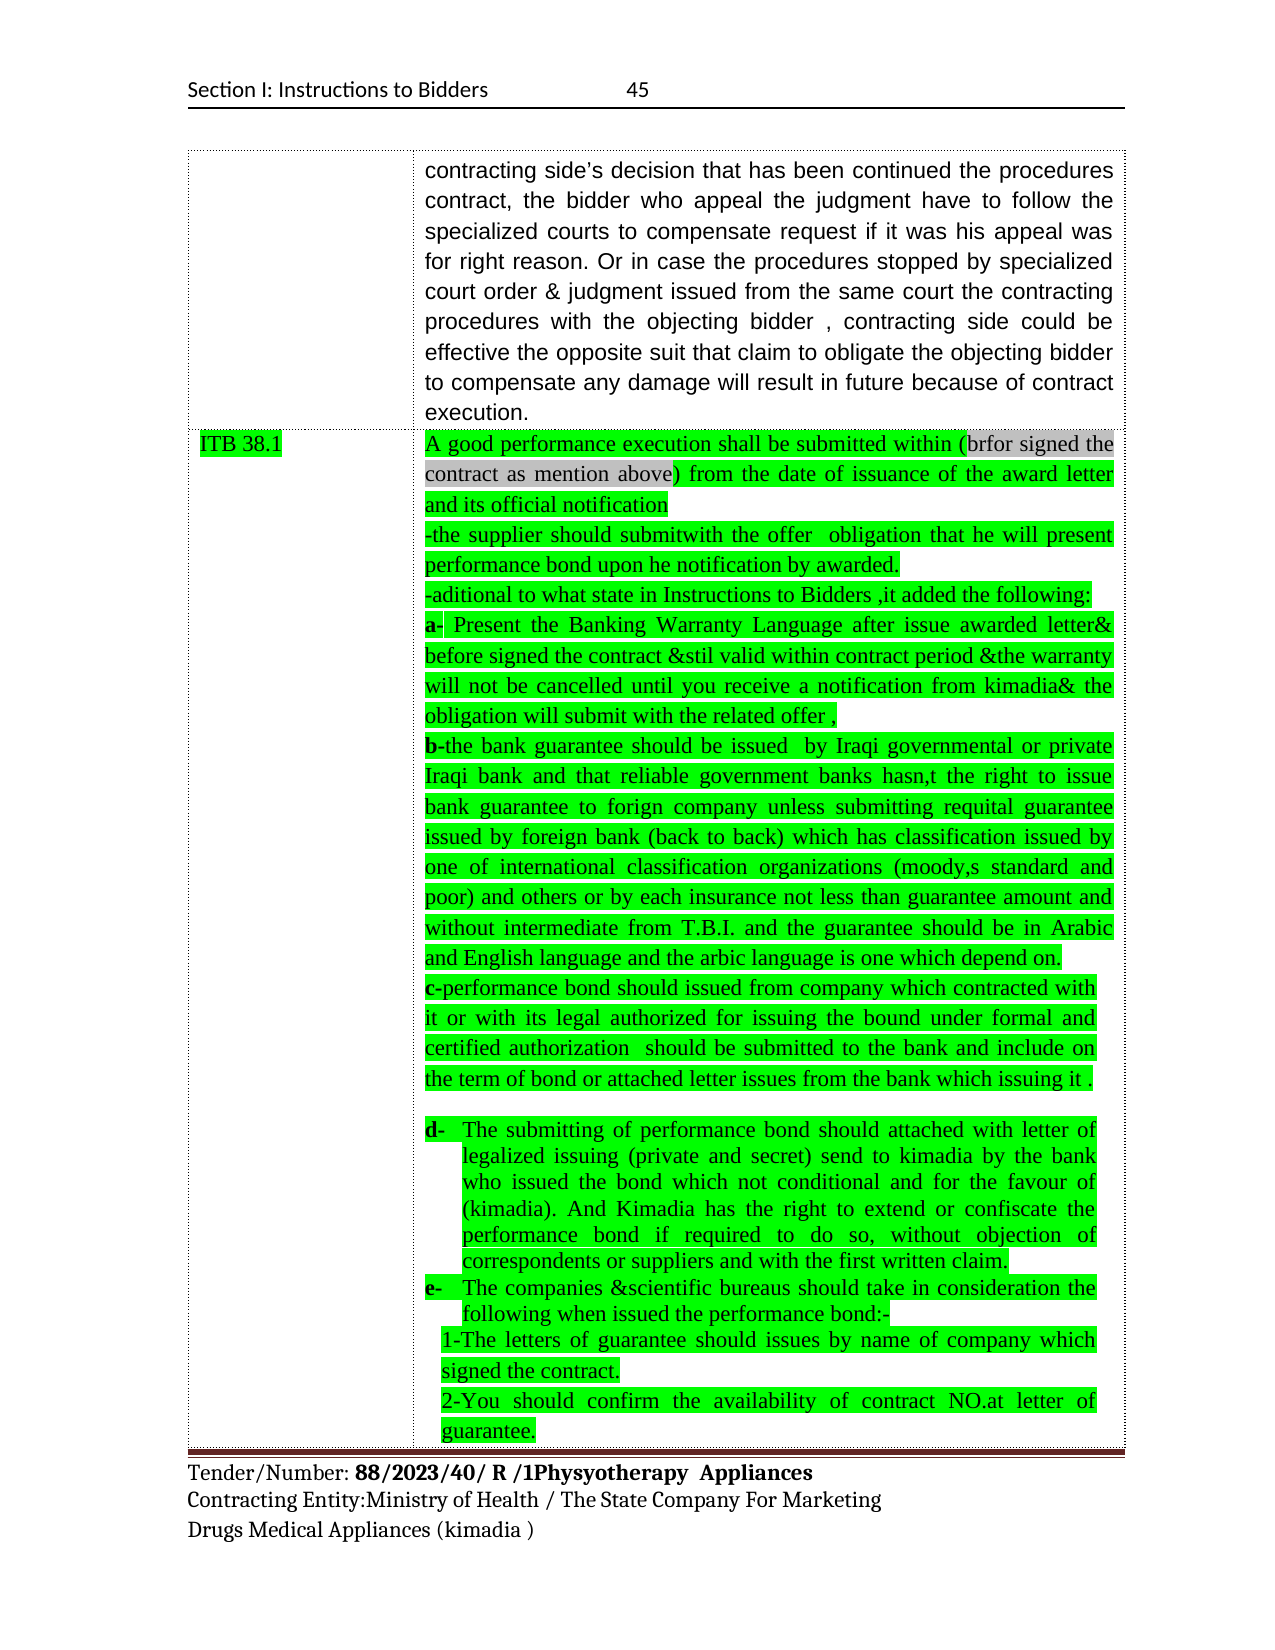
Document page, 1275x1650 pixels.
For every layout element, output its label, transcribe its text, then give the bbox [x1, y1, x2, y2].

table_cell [413, 150, 1125, 429]
table_cell ITB 37.2 [188, 150, 413, 429]
table_cell ITB 38.1 [188, 429, 413, 1447]
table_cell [413, 429, 1125, 1447]
